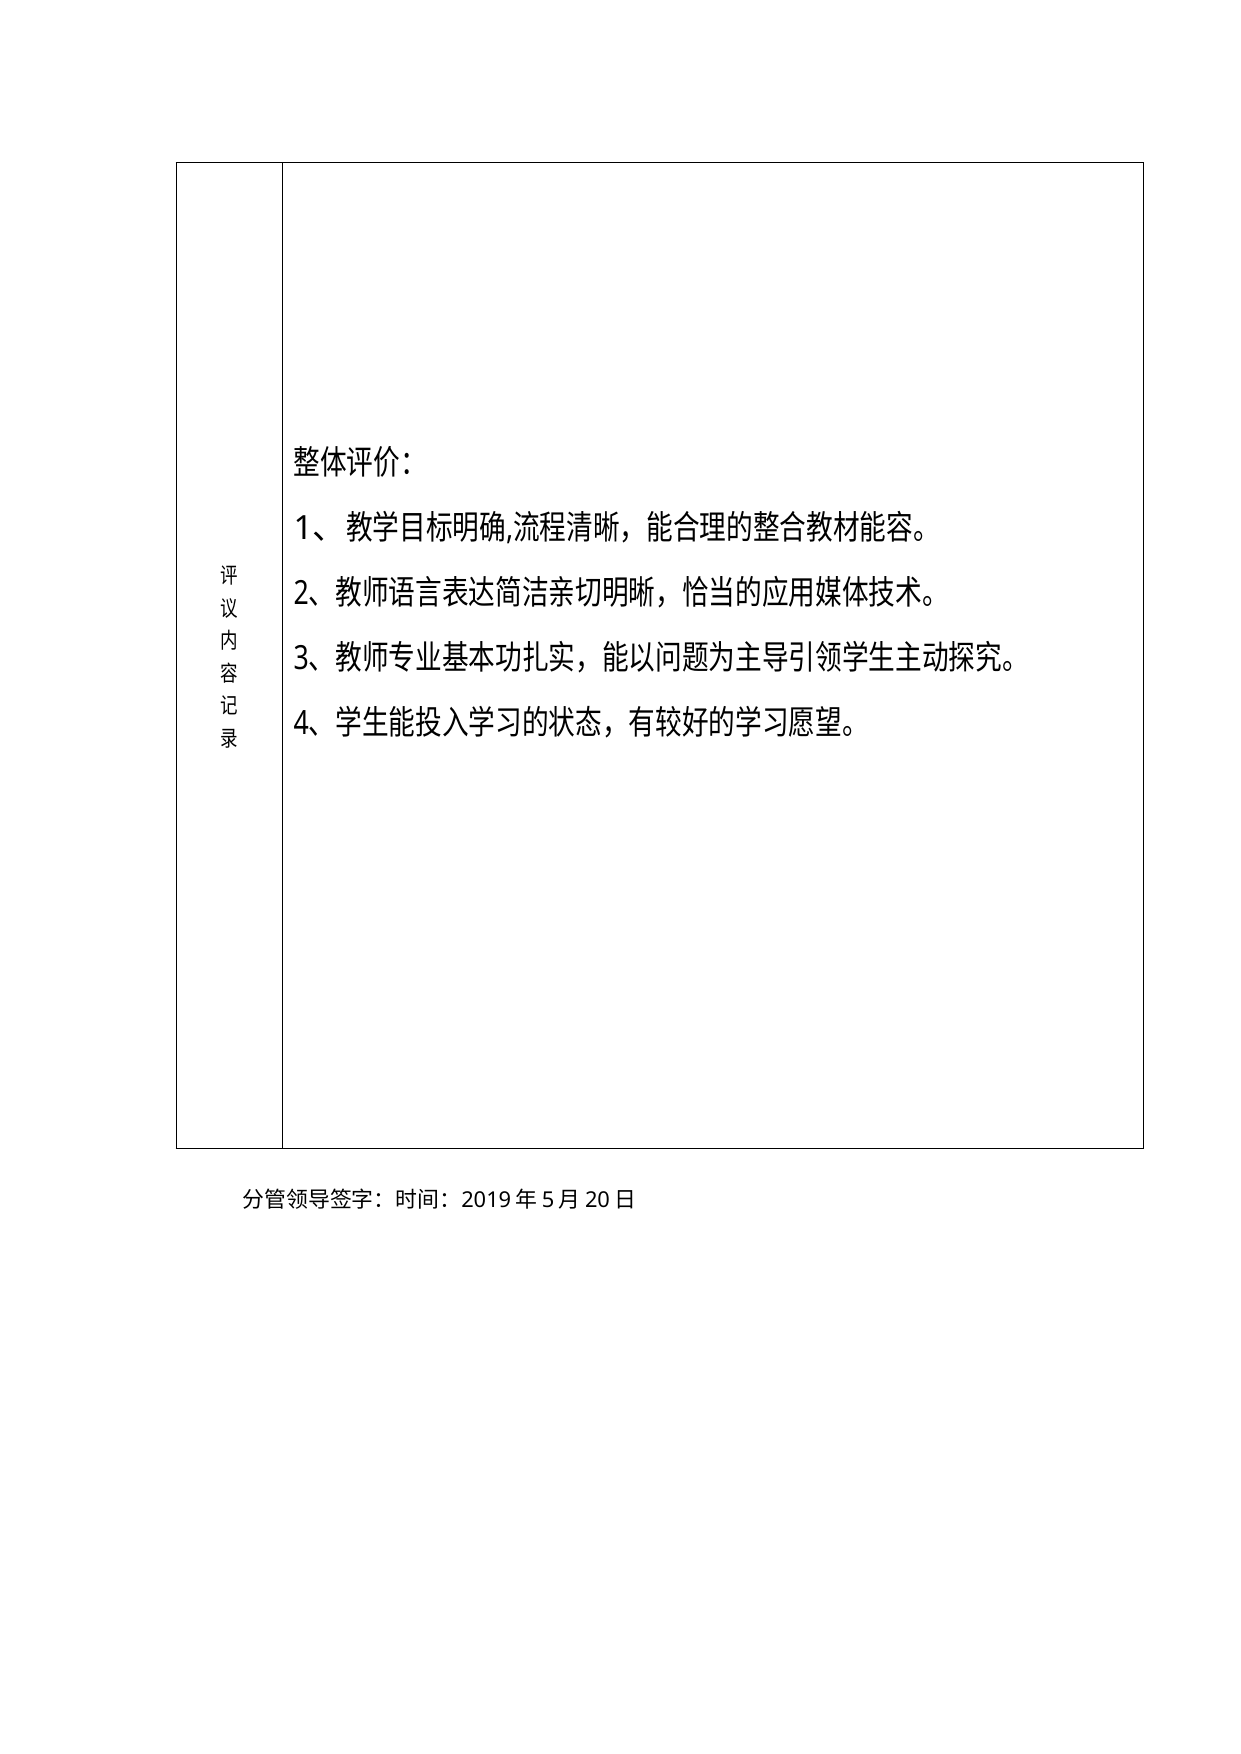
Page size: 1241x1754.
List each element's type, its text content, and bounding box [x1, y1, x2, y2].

table_cell 整体评价： 教学目标明确,流程清晰，能合理的整合教材能容。 2、教师语言表达简洁亲切明晰，恰当的应用媒体技术。 3、教师专业基本功扎实，能以问题为主导引领学生主动探究。 4、学生能投入学习的状态，有较好的学习愿望。 [283, 163, 1143, 1148]
text 分管领导签字：时间：2019年5月20日 [187, 1181, 1053, 1214]
table_cell 评 议 内 容 记 录 [177, 163, 282, 1148]
